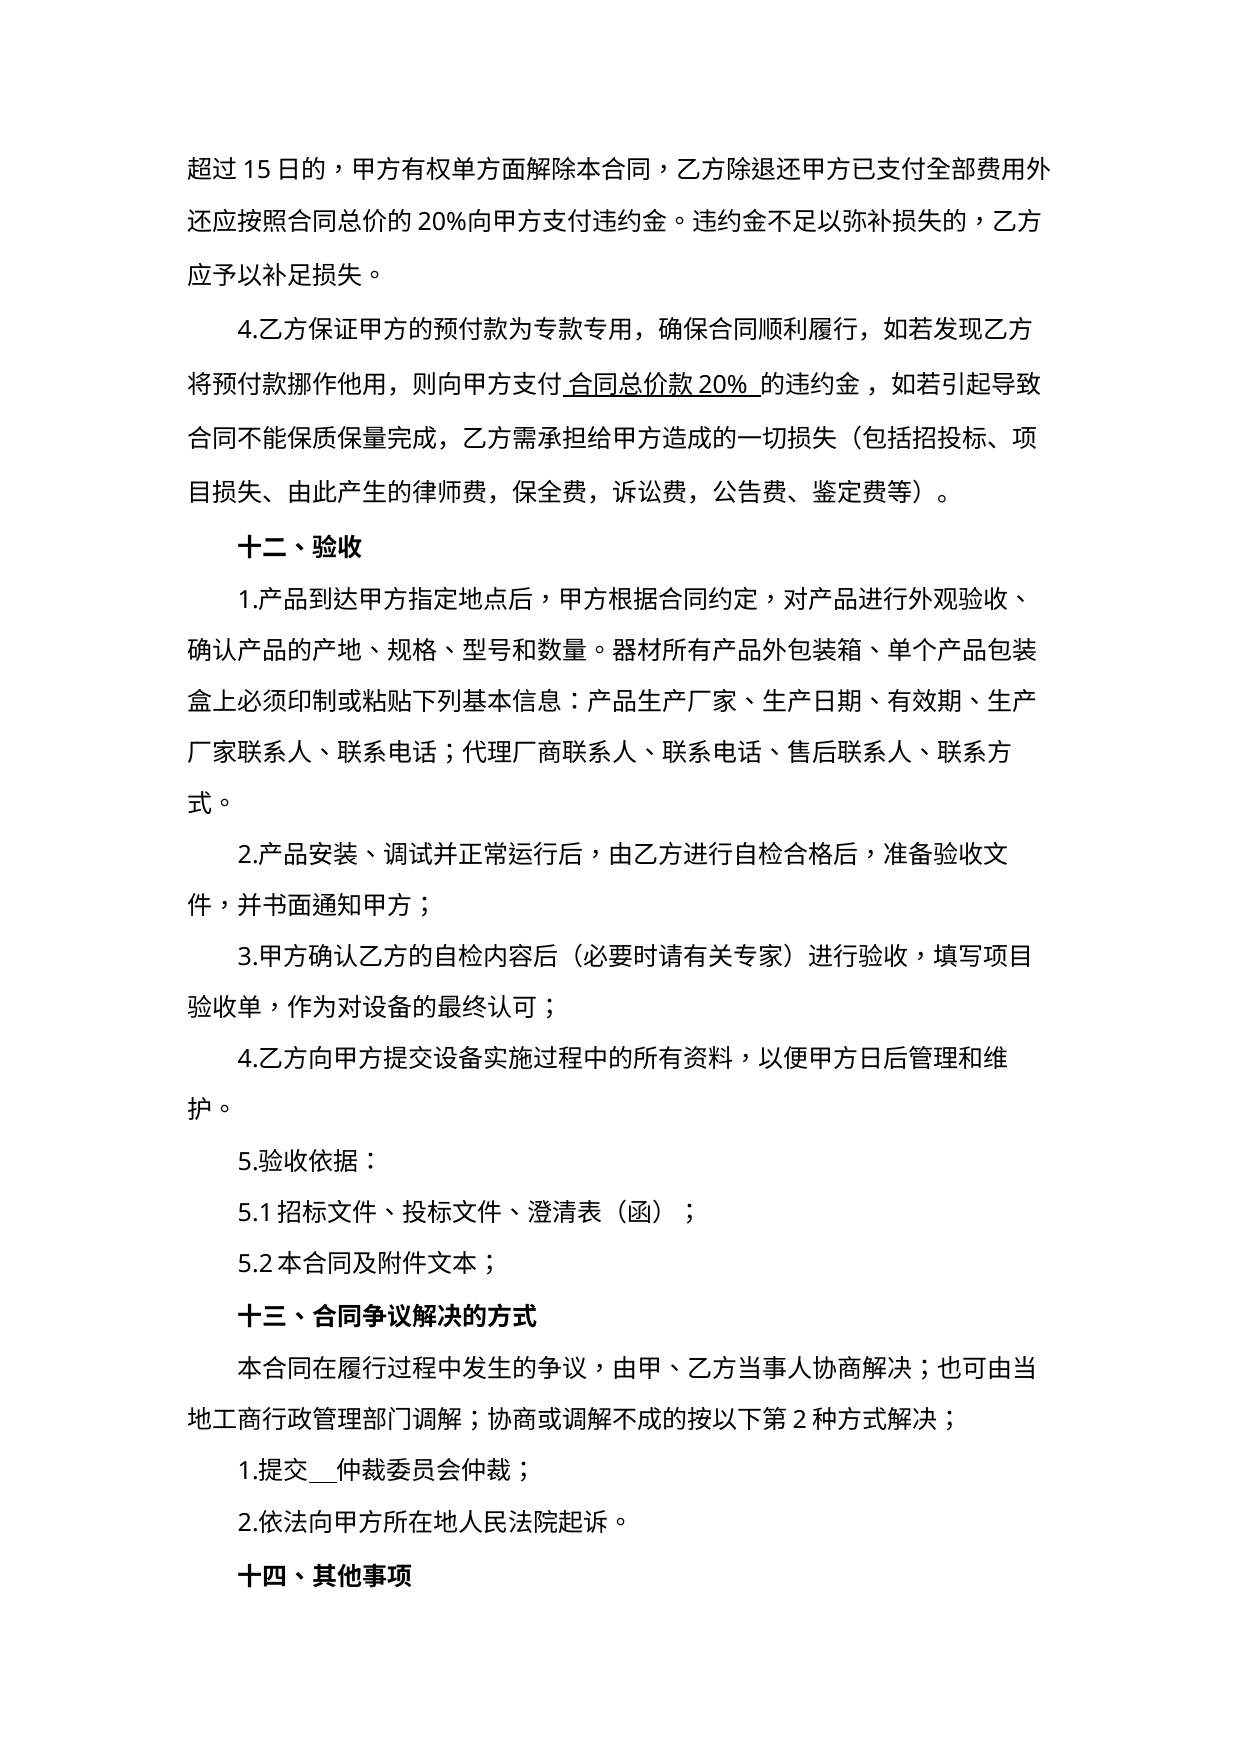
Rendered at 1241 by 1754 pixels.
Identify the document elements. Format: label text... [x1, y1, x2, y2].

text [187, 150, 1053, 292]
text 5.验收依据： [187, 1143, 1053, 1177]
text 4.乙方保证甲方的预付款为专款专用，确保合同顺利履行，如若发现乙方将预付款挪作他用，则向甲方支付 合同总价款20% 的违约金 ，如若引起导致合同不能保质保量完成，乙方需承担给甲方造成的一切损失（包括招投标、项目损失、由此产生的律师费，保全费，诉讼费，公告费、鉴定费等）。 [187, 310, 1053, 509]
text 2.依法向甲方所在地人民法院起诉。 [187, 1505, 1053, 1539]
text 本合同在履行过程中发生的争议，由甲、乙方当事人协商解决；也可由当地工商行政管理部门调解；协商或调解不成的按以下第2种方式解决； [187, 1351, 1053, 1436]
text 十三、合同争议解决的方式 [187, 1296, 1053, 1332]
text 5.1招标文件、投标文件、澄清表（函）； [187, 1194, 1053, 1228]
text 1.产品到达甲方指定地点后，甲方根据合同约定，对产品进行外观验收、确认产品的产地、规格、型号和数量。器材所有产品外包装箱、单个产品包装盒上必须印制或粘贴下列基本信息：产品生产厂家、生产日期、有效期、生产厂家联系人、联系电话；代理厂商联系人、联系电话、售后联系人、联系方式。 [187, 582, 1053, 820]
text 5.2本合同及附件文本； [187, 1245, 1053, 1279]
text 4.乙方向甲方提交设备实施过程中的所有资料，以便甲方日后管理和维护。 [187, 1041, 1053, 1126]
text 1.提交 仲裁委员会仲裁； [187, 1453, 1053, 1487]
text 十二、验收 [187, 527, 1053, 563]
text 2.产品安装、调试并正常运行后，由乙方进行自检合格后，准备验收文件，并书面通知甲方； [187, 837, 1053, 922]
text 3.甲方确认乙方的自检内容后（必要时请有关专家）进行验收，填写项目验收单，作为对设备的最终认可； [187, 939, 1053, 1024]
text 十四、其他事项 [187, 1556, 1053, 1592]
